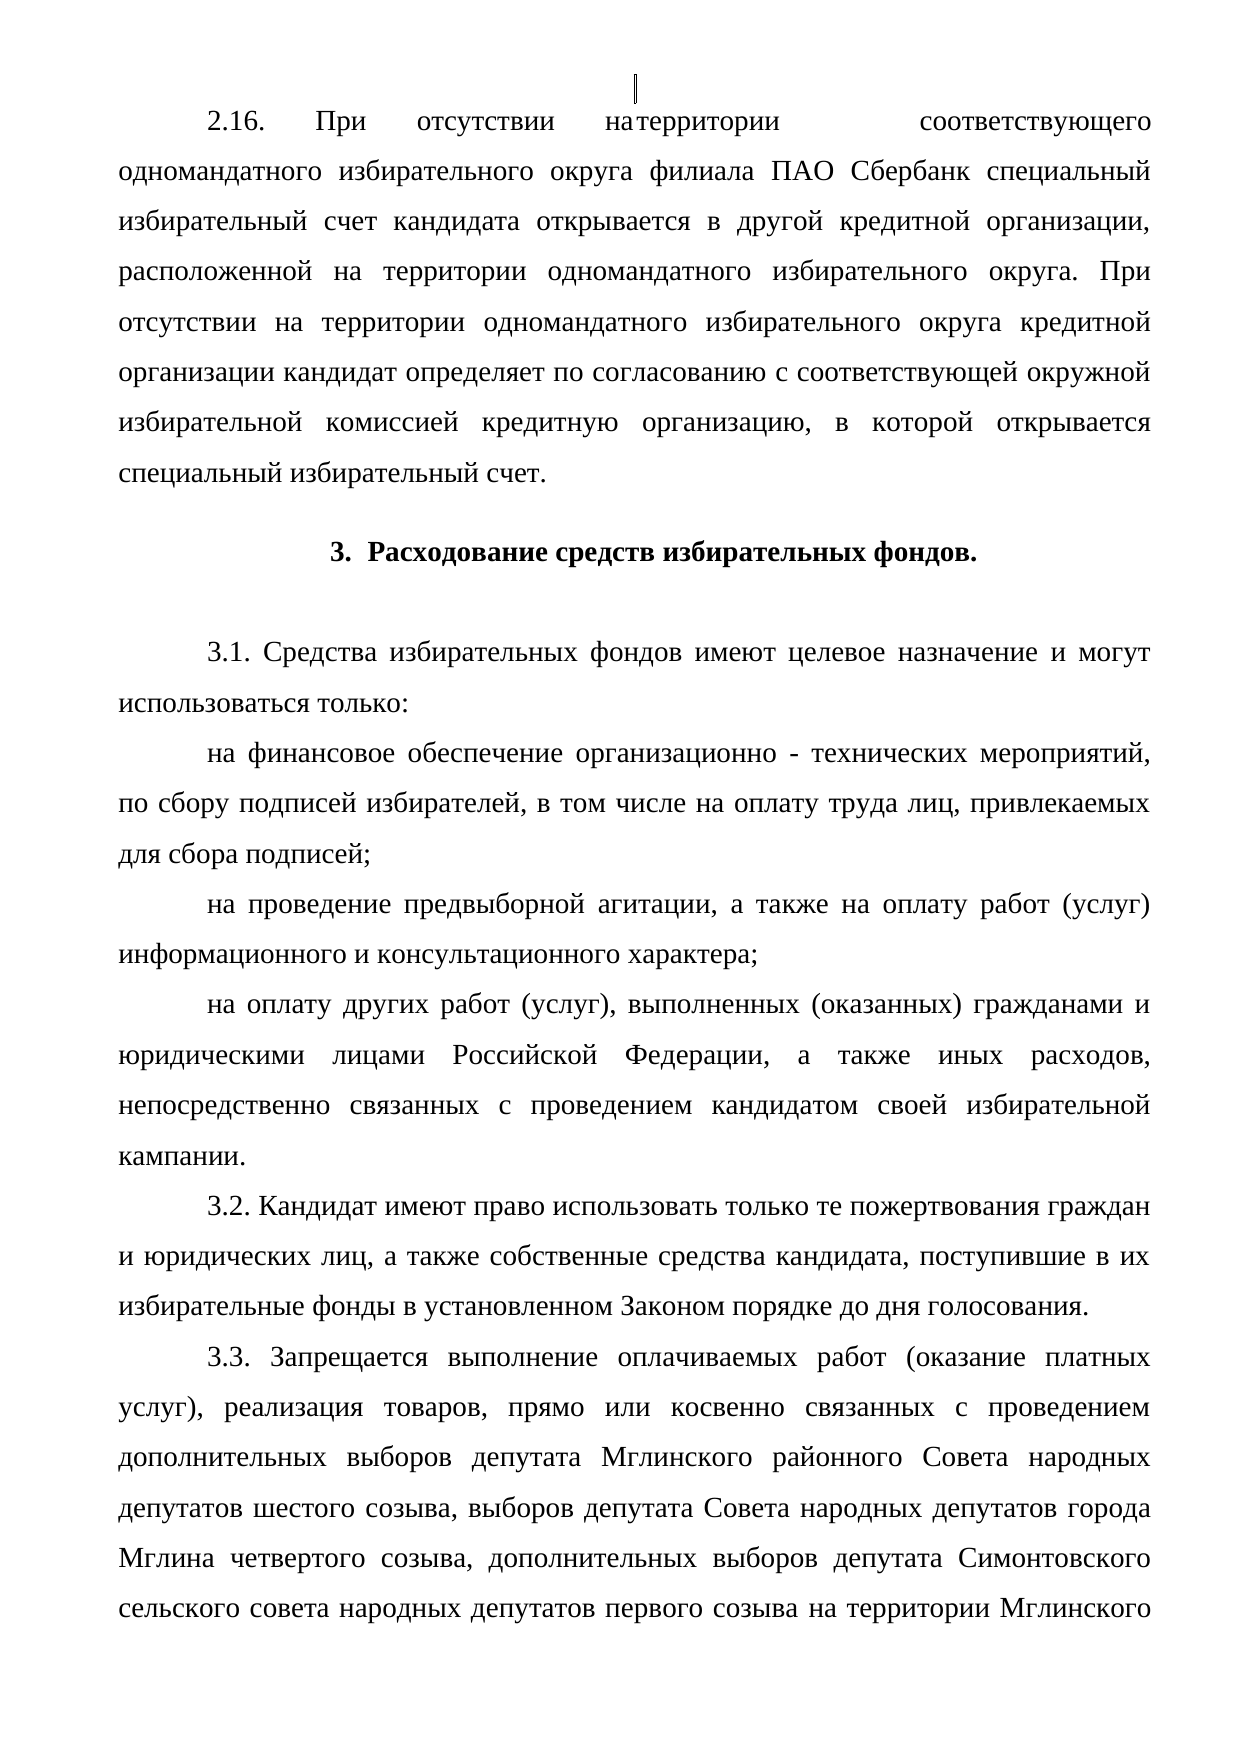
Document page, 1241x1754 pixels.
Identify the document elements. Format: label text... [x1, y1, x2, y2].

text на проведение предвыборной агитации, а также на оплату работ (услуг) информационного и консультационного характера; [118, 886, 1152, 970]
list Расходование средств избирательных фондов. [156, 534, 1152, 567]
text 2.16. При отсутствии на территории соответствующего одномандатного избирательного округа филиала ПАО Сбербанк специальный избирательный счет кандидата открывается в другой кредитной организации, расположенной на территории одномандатного избирательного округа. При отсутствии на территории одномандатного избирательного округа кредитной организации кандидат определяет по согласованию с соответствующей окружной избирательной комиссией кредитную организацию, в которой открывается специальный избирательный счет. [118, 103, 1152, 488]
text на финансовое обеспечение организационно - технических мероприятий, по сбору подписей избирателей, в том числе на оплату труда лиц, привлекаемых для сбора подписей; [118, 735, 1152, 869]
text на оплату других работ (услуг), выполненных (оказанных) гражданами и юридическими лицами Российской Федерации, а также иных расходов, непосредственно связанных с проведением кандидатом своей избирательной кампании. [118, 987, 1152, 1171]
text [118, 1339, 1152, 1624]
text 3.1. Средства избирательных фондов имеют целевое назначение и могут использоваться только: [118, 634, 1152, 718]
text 3.2. Кандидат имеют право использовать только те пожертвования граждан и юридических лиц, а также собственные средства кандидата, поступившие в их избирательные фонды в установленном Законом порядке до дня голосования. [118, 1188, 1152, 1322]
